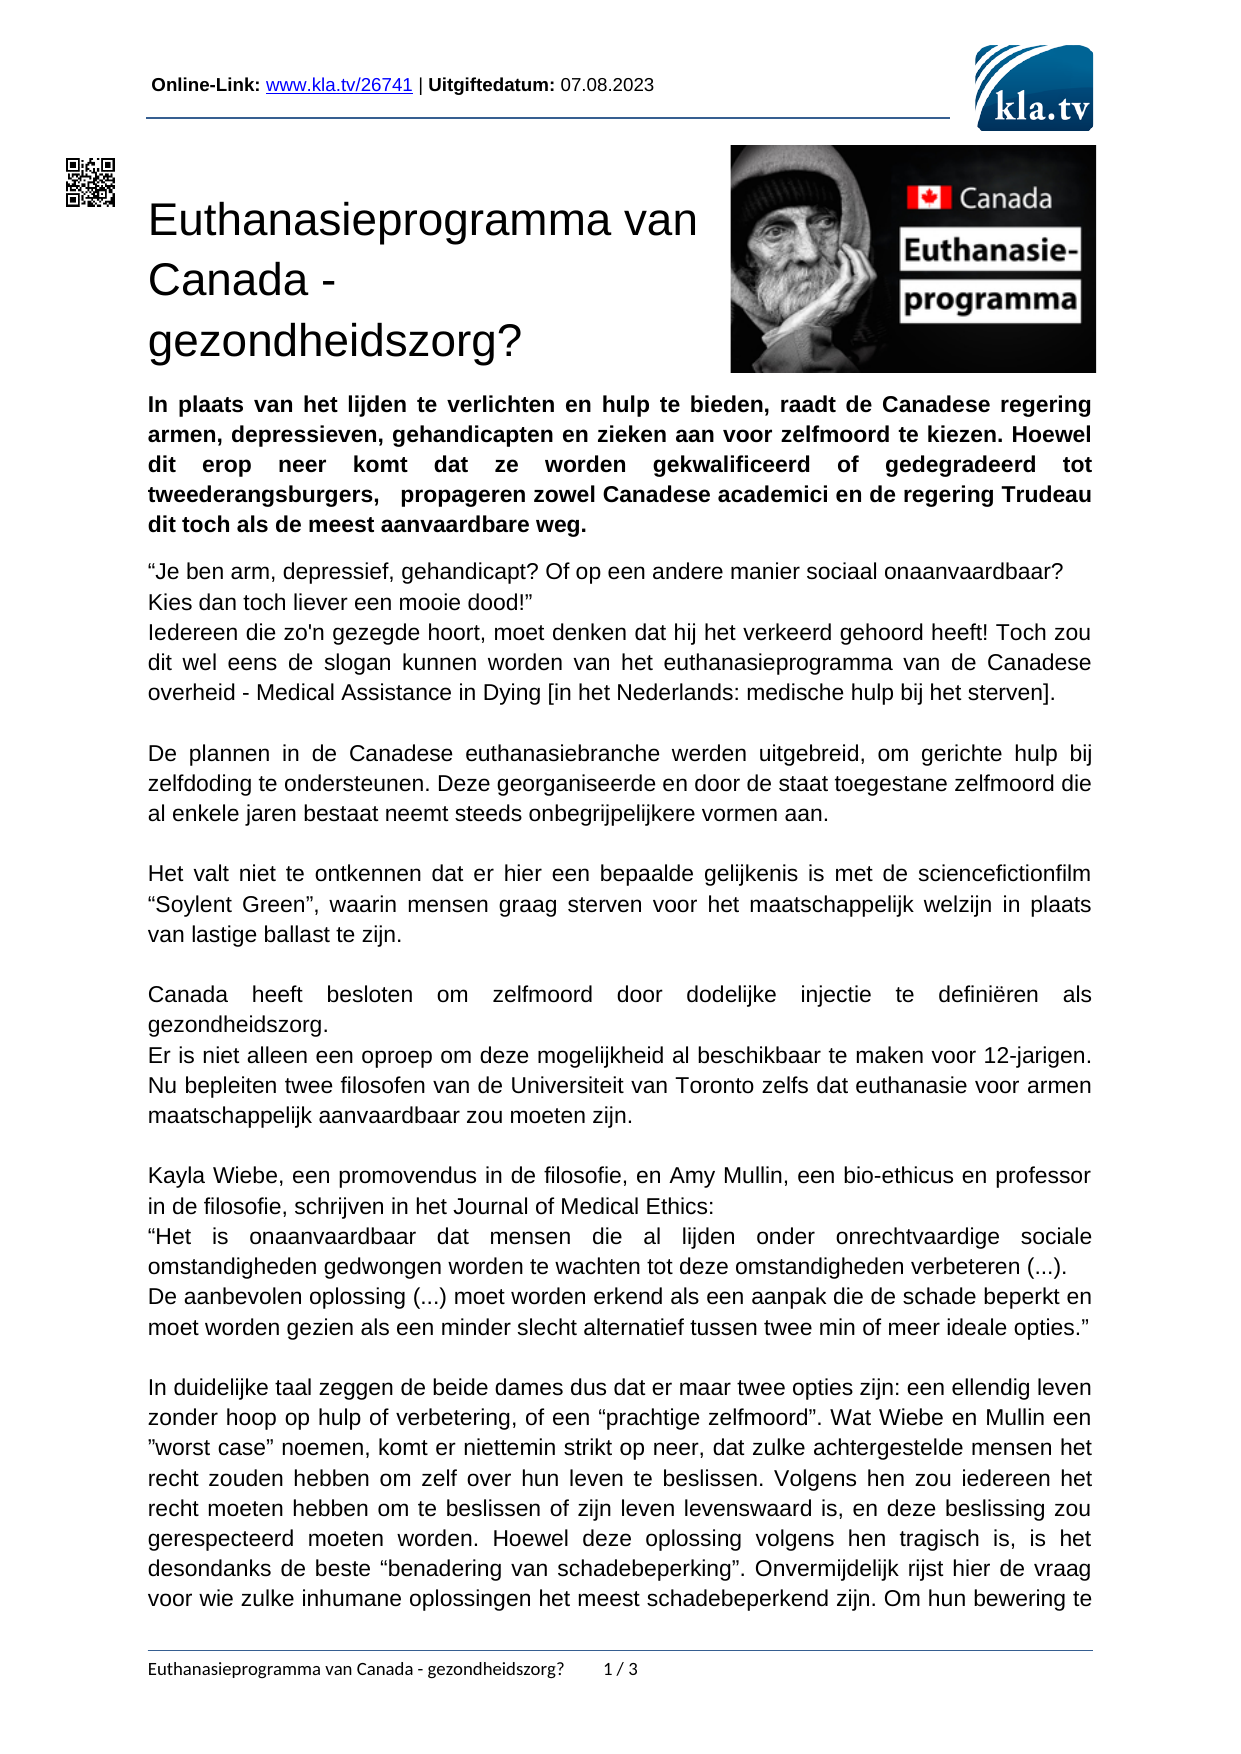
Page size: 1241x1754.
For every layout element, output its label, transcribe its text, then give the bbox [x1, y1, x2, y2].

text De plannen in de Canadese euthanasiebranche werden uitgebreid, om gerichte hulp bij zelfdoding te ondersteunen. Deze georganiseerde en door de staat toegestane zelfmoord die al enkele jaren bestaat neemt steeds onbegrijpelijkere vormen aan. [148, 739, 1093, 826]
text Canada heeft besloten om zelfmoord door dodelijke injectie te definiëren als gezondheidszorg. [148, 981, 1093, 1038]
text De aanbevolen oplossing (...) moet worden erkend als een aanpak die de schade beperkt en moet worden gezien als een minder slecht alternatief tussen twee min of meer ideale opties.” [148, 1283, 1093, 1340]
text Het valt niet te ontkennen dat er hier een bepaalde gelijkenis is met de sciencefictionfilm “Soylent Green”, waarin mensen graag sterven voor het maatschappelijk welzijn in plaats van lastige ballast te zijn. [148, 860, 1093, 947]
picture [58, 150, 118, 210]
text Euthanasieprogramma van Canada - gezondheidszorg? [148, 192, 1093, 366]
text Iedereen die zo'n gezegde hoort, moet denken dat hij het verkeerd gehoord heeft! Toch zou dit wel eens de slogan kunnen worden van het euthanasieprogramma van de Canadese overheid - Medical Assistance in Dying [in het Nederlands: medische hulp bij het sterven]. [148, 619, 1093, 705]
text In plaats van het lijden te verlichten en hulp te bieden, raadt de Canadese regering armen, depressieven, gehandicapten en zieken aan voor zelfmoord te kiezen. Hoewel dit erop neer komt dat ze worden gekwalificeerd of gedegradeerd tot tweederangsburgers, propageren zowel Canadese academici en de regering Trudeau dit toch als de meest aanvaardbare weg. [148, 391, 1093, 538]
text Er is niet alleen een oproep om deze mogelijkheid al beschikbaar te maken voor 12-jarigen. Nu bepleiten twee filosofen van de Universiteit van Toronto zelfs dat euthanasie voor armen maatschappelijk aanvaardbaar zou moeten zijn. [148, 1042, 1093, 1128]
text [148, 1374, 1093, 1612]
text “Het is onaanvaardbaar dat mensen die al lijden onder onrechtvaardige sociale omstandigheden gedwongen worden te wachten tot deze omstandigheden verbeteren (...). [148, 1223, 1093, 1279]
text Kies dan toch liever een mooie dood!” [148, 588, 1093, 615]
text “Je ben arm, depressief, gehandicapt? Of op een andere manier sociaal onaanvaardbaar? [148, 558, 1093, 584]
text Kayla Wiebe, een promovendus in de filosofie, en Amy Mullin, een bio-ethicus en professor in de filosofie, schrijven in het Journal of Medical Ethics: [148, 1162, 1093, 1219]
